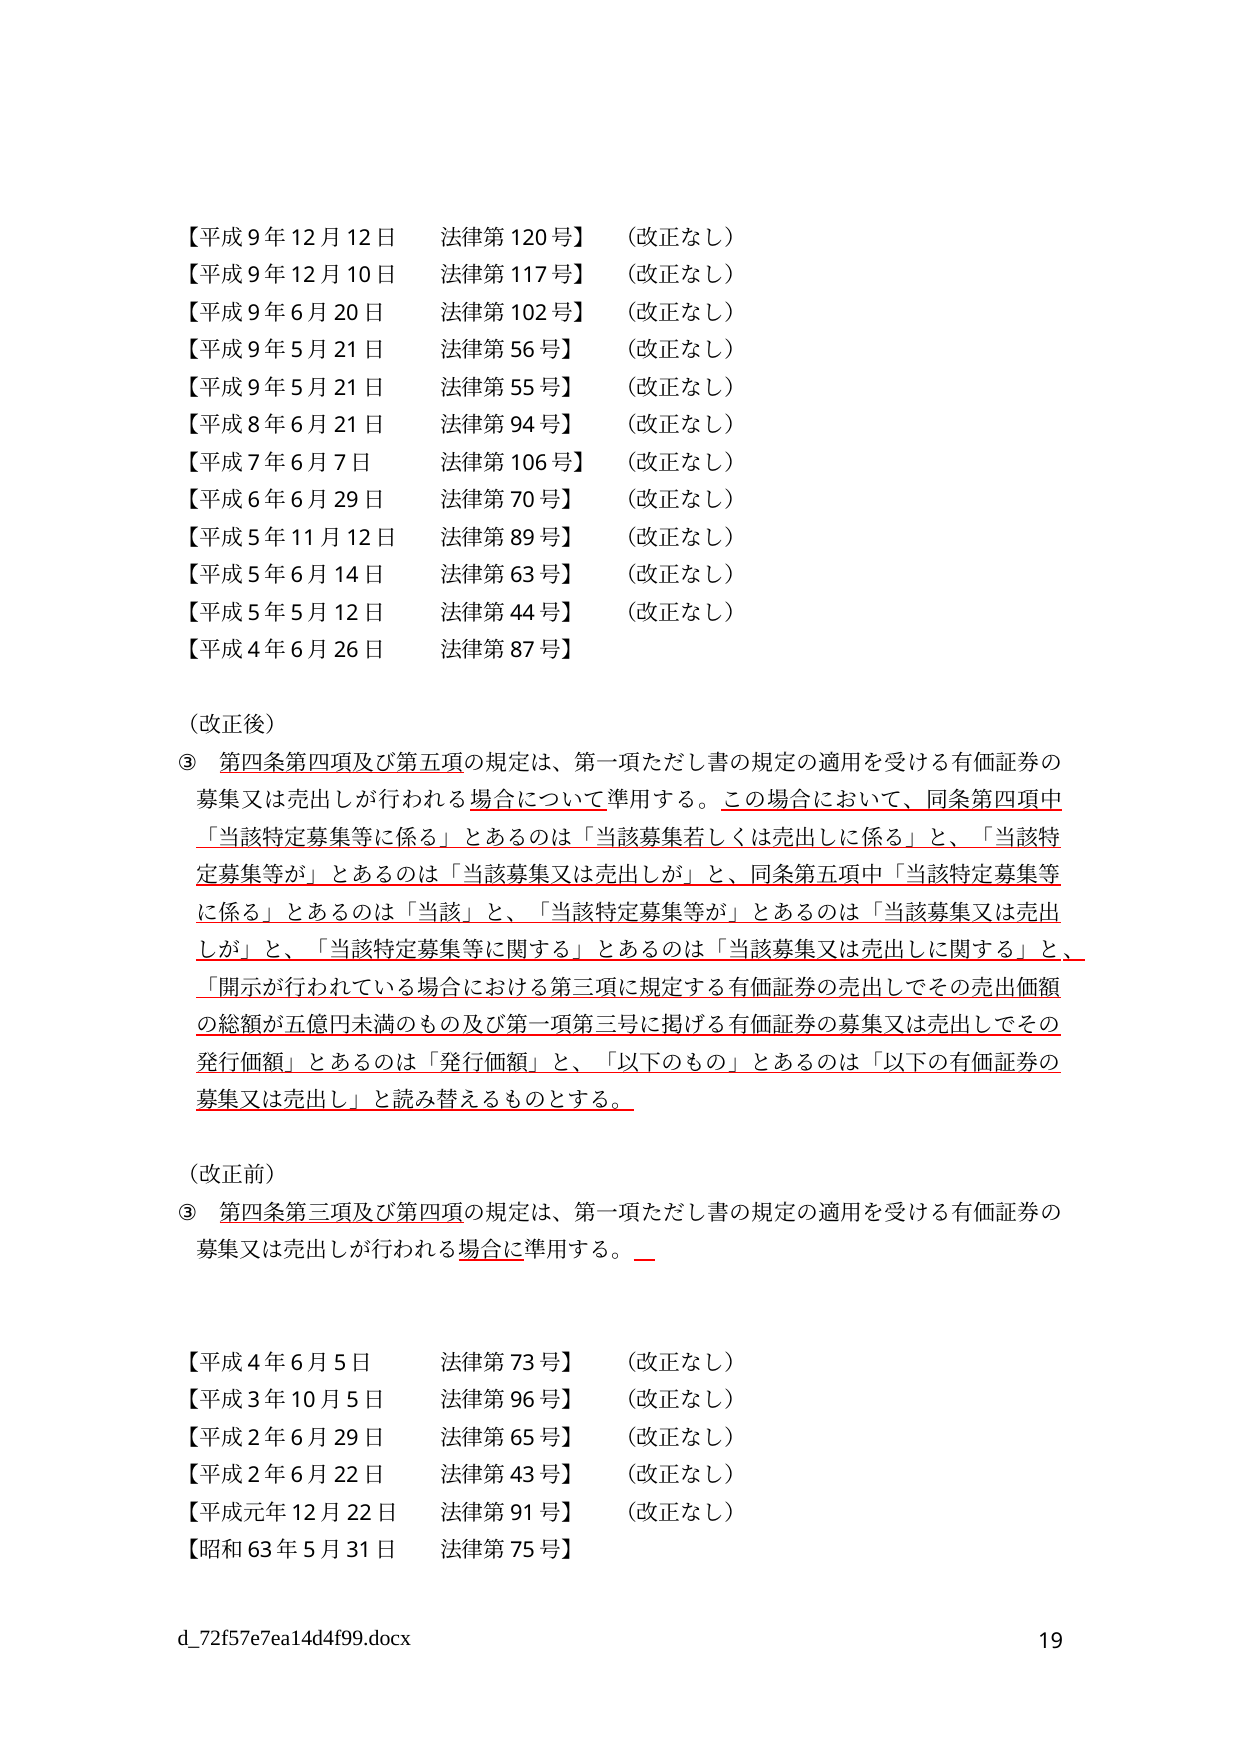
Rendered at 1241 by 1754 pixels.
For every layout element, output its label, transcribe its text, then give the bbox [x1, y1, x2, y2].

text 【平成3年10月5日 法律第96号】 （改正なし） [177, 1379, 1063, 1417]
text 【昭和63年5月31日 法律第75号】 [177, 1529, 1063, 1567]
text （改正前） [177, 1154, 1063, 1192]
text 【平成2年6月29日 法律第65号】 （改正なし） [177, 1417, 1063, 1454]
text 【平成元年12月22日 法律第91号】 （改正なし） [177, 1492, 1063, 1529]
text 【平成2年6月22日 法律第43号】 （改正なし） [177, 1454, 1063, 1492]
text 【平成5年6月14日 法律第63号】 （改正なし） [177, 554, 1063, 592]
text 【平成9年5月21日 法律第56号】 （改正なし） [177, 329, 1063, 367]
text 【平成8年6月21日 法律第94号】 （改正なし） [177, 404, 1063, 442]
text 【平成5年5月12日 法律第44号】 （改正なし） [177, 592, 1063, 629]
text 【平成6年6月29日 法律第70号】 （改正なし） [177, 479, 1063, 517]
text （改正後） [177, 704, 1063, 742]
text 【平成4年6月26日 法律第87号】 [177, 629, 1063, 667]
text 【平成7年6月7日 法律第106号】 （改正なし） [177, 442, 1063, 479]
text 【平成5年11月12日 法律第89号】 （改正なし） [177, 517, 1063, 554]
text 【平成9年5月21日 法律第55号】 （改正なし） [177, 367, 1063, 404]
text 【平成4年6月5日 法律第73号】 （改正なし） [177, 1342, 1063, 1379]
text 【平成9年6月20日 法律第102号】 （改正なし） [177, 292, 1063, 329]
text 【平成9年12月10日 法律第117号】 （改正なし） [177, 254, 1063, 292]
text ③ 第四条第三項及び第四項の規定は、第一項ただし書の規定の適用を受ける有価証券の募集又は売出しが行われる場合に準用する。 [177, 1192, 1063, 1267]
text 【平成9年12月12日 法律第120号】 （改正なし） [177, 217, 1063, 254]
text ③ 第四条第四項及び第五項の規定は、第一項ただし書の規定の適用を受ける有価証券の募集又は売出しが行われる場合について準用する。この場合において、同条第四項中「当該特定募集等に係る」とあるのは「当該募集若しくは売出しに係る」と、「当該特定募集等が」とあるのは「当該募集又は売出しが」と、同条第五項中「当該特定募集等に係る」とあるのは「当該」と、「当該特定募集等が」とあるのは「当該募集又は売出しが」と、「当該特定募集等に関する」とあるのは「当該募集又は売出しに関する」と、「開示が行われている場合における第三項に規定する有価証券の売出しでその売出価額の総額が五億円未満のもの及び第一項第三号に掲げる有価証券の募集又は売出しでその発行価額」とあるのは「発行価額」と、「以下のもの」とあるのは「以下の有価証券の募集又は売出し」と読み替えるものとする。 [177, 742, 1063, 1117]
